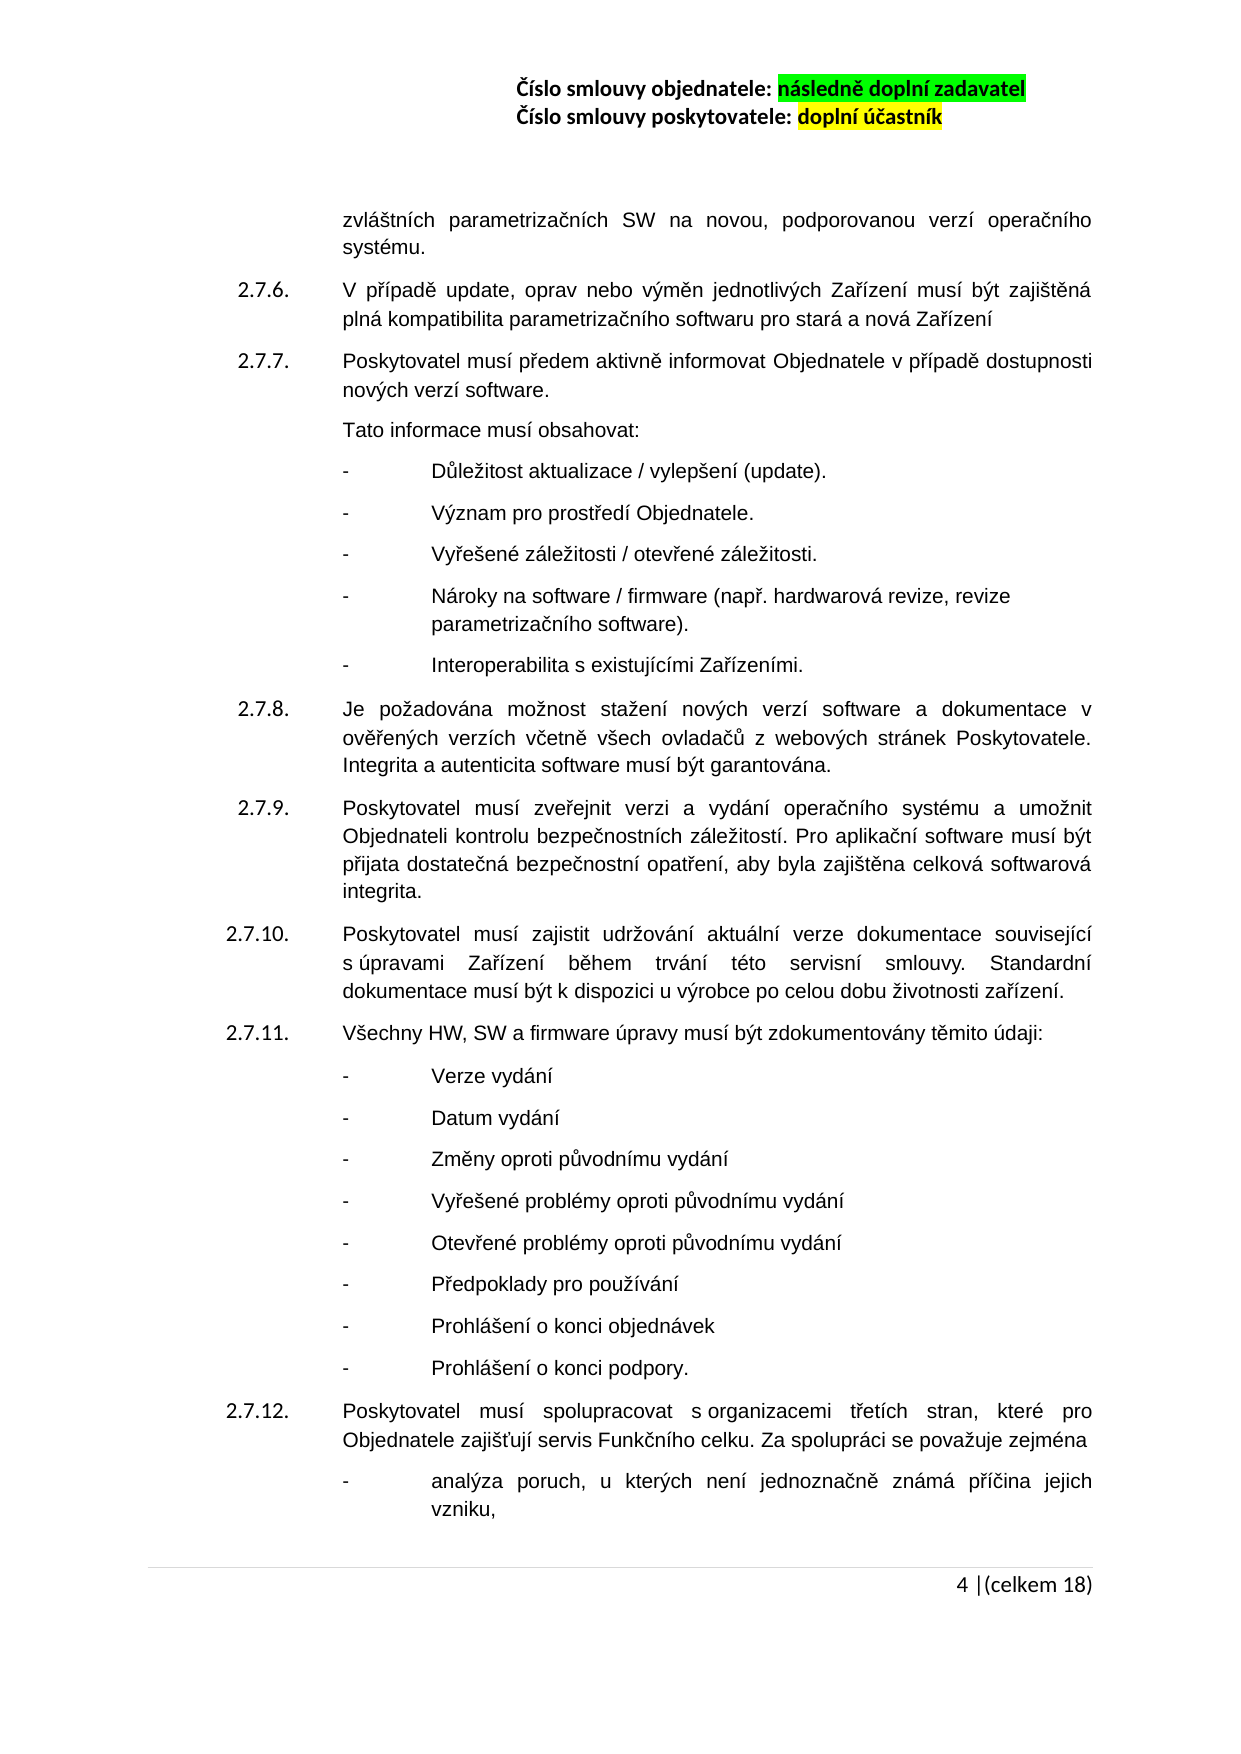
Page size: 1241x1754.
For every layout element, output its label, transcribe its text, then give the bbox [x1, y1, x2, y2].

list Datum vydání [342, 1105, 1093, 1130]
list analýza poruch, u kterých není jednoznačně známá příčina jejich vzniku, [342, 1468, 1093, 1521]
list Vyřešené problémy oproti původnímu vydání [342, 1188, 1093, 1213]
subtitle V případě update, oprav nebo výměn jednotlivých Zařízení musí být zajištěná plná kompatibilita parametrizačního softwaru pro stará a nová Zařízení [289, 275, 1093, 331]
list Prohlášení o konci objednávek [342, 1313, 1093, 1338]
list Důležitost aktualizace / vylepšení (update). [342, 458, 1093, 483]
subtitle Všechny HW, SW a firmware úpravy musí být zdokumentovány těmito údaji: [289, 1018, 1093, 1046]
list Interoperabilita s existujícími Zařízeními. [342, 652, 1093, 677]
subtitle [289, 207, 1093, 259]
list Verze vydání [342, 1063, 1093, 1088]
list Význam pro prostředí Objednatele. [342, 500, 1093, 525]
subtitle Je požadována možnost stažení nových verzí software a dokumentace v ověřených verzích včetně všech ovladačů z webových stránek Poskytovatele. Integrita a autenticita software musí být garantována. [289, 694, 1093, 777]
subtitle Poskytovatel musí zveřejnit verzi a vydání operačního systému a umožnit Objednateli kontrolu bezpečnostních záležitostí. Pro aplikační software musí být přijata dostatečná bezpečnostní opatření, aby byla zajištěna celková softwarová integrita. [289, 793, 1093, 903]
list Prohlášení o konci podpory. [342, 1355, 1093, 1380]
subtitle Poskytovatel musí zajistit udržování aktuální verze dokumentace související s úpravami Zařízení během trvání této servisní smlouvy. Standardní dokumentace musí být k dispozici u výrobce po celou dobu životnosti zařízení. [289, 919, 1093, 1002]
list Otevřené problémy oproti původnímu vydání [342, 1230, 1093, 1255]
list Předpoklady pro používání [342, 1271, 1093, 1297]
subtitle Poskytovatel musí předem aktivně informovat Objednatele v případě dostupnosti nových verzí software. [289, 347, 1093, 402]
list Nároky na software / firmware (např. hardwarová revize, revize parametrizačního software). [342, 583, 1093, 636]
list Změny oproti původnímu vydání [342, 1146, 1093, 1172]
list Vyřešené záležitosti / otevřené záležitosti. [342, 541, 1093, 567]
list Tato informace musí obsahovat: [342, 418, 1093, 442]
subtitle Poskytovatel musí spolupracovat s organizacemi třetích stran, které pro Objednatele zajišťují servis Funkčního celku. Za spolupráci se považuje zejména [289, 1396, 1093, 1452]
